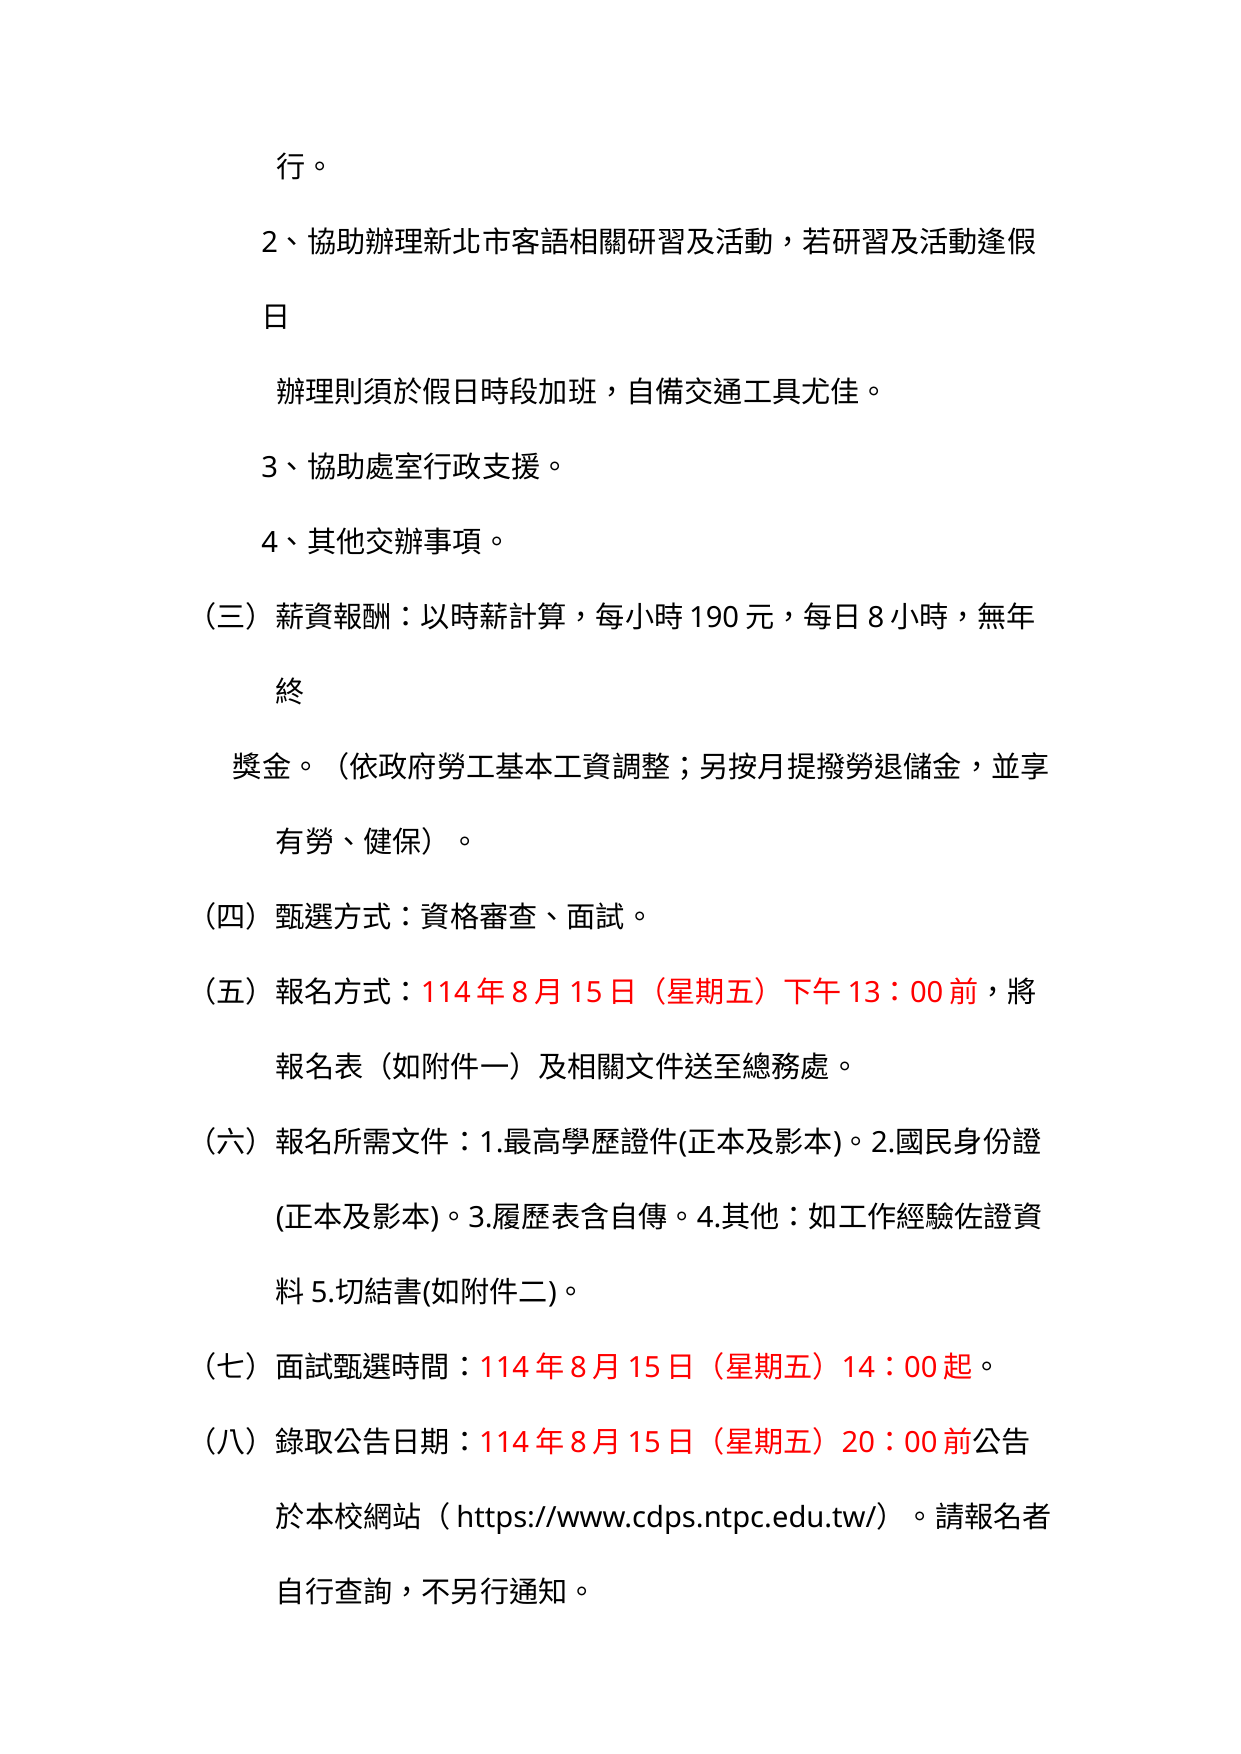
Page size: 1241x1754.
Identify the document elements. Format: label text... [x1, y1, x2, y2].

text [261, 127, 1053, 577]
text （四）甄選方式：資格審查、面試。 [187, 877, 1053, 952]
text （六）報名所需文件：1.最高學歷證件(正本及影本)。2.國民身份證(正本及影本)。3.履歷表含自傳。4.其他：如工作經驗佐證資料5.切結書(如附件二)。 [187, 1102, 1053, 1327]
text 獎金。（依政府勞工基本工資調整；另按月提撥勞退儲金，並享有勞、健保）。 [187, 727, 1053, 877]
text （三）薪資報酬：以時薪計算，每小時190元，每日8小時，無年終 [187, 577, 1053, 727]
text （七）面試甄選時間：114年8月15日（星期五）14：00起。 [187, 1327, 1053, 1402]
text （八）錄取公告日期：114年8月15日（星期五）20：00前公告於本校網站（ https://www.cdps.ntpc.edu.tw/）。請報名者自行查詢，不另行通知。 [187, 1402, 1053, 1627]
text （五）報名方式：114年8月15日（星期五）下午13：00前，將報名表（如附件一）及相關文件送至總務處。 [187, 952, 1053, 1102]
